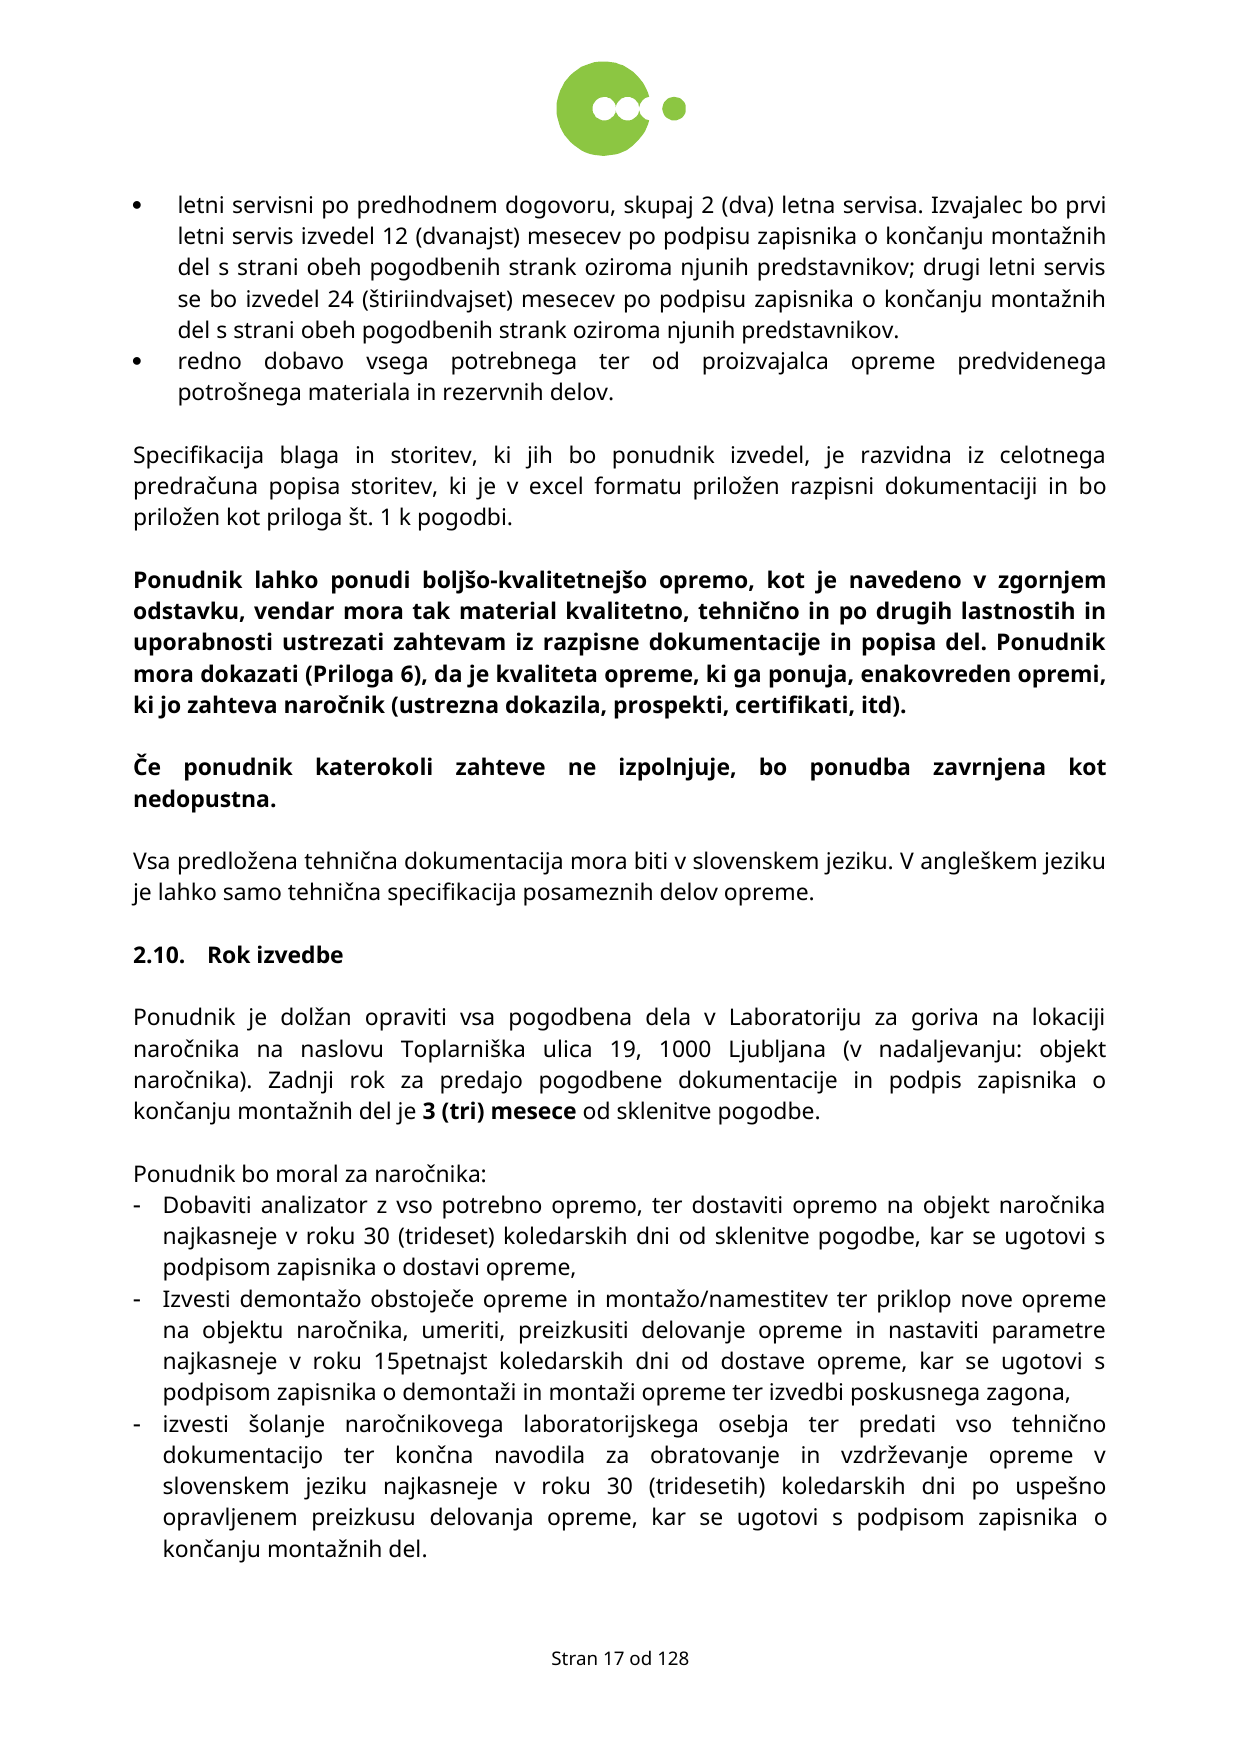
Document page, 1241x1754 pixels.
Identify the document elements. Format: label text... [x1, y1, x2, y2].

list Rok izvedbe [133, 939, 1107, 970]
text Če ponudnik katerokoli zahteve ne izpolnjuje, bo ponudba zavrnjena kot nedopustna. [133, 751, 1107, 814]
list Izvesti demontažo obstoječe opreme in montažo/namestitev ter priklop nove opreme na objektu naročnika, umeriti, preizkusiti delovanje opreme in nastaviti parametre najkasneje v roku 15petnajst koledarskih dni od dostave opreme, kar se ugotovi s podpisom zapisnika o demontaži in montaži opreme ter izvedbi poskusnega zagona, [133, 1283, 1107, 1408]
list izvesti šolanje naročnikovega laboratorijskega osebja ter predati vso tehnično dokumentacijo ter končna navodila za obratovanje in vzdrževanje opreme v slovenskem jeziku najkasneje v roku 30 (tridesetih) koledarskih dni po uspešno opravljenem preizkusu delovanja opreme, kar se ugotovi s podpisom zapisnika o končanju montažnih del. [133, 1408, 1107, 1564]
text Ponudnik bo moral za naročnika: [133, 1158, 1107, 1189]
list letni servisni po predhodnem dogovoru, skupaj 2 (dva) letna servisa. Izvajalec bo prvi letni servis izvedel 12 (dvanajst) mesecev po podpisu zapisnika o končanju montažnih del s strani obeh pogodbenih strank oziroma njunih predstavnikov; drugi letni servis se bo izvedel 24 (štiriindvajset) mesecev po podpisu zapisnika o končanju montažnih del s strani obeh pogodbenih strank oziroma njunih predstavnikov. [133, 189, 1107, 345]
list redno dobavo vsega potrebnega ter od proizvajalca opreme predvidenega potrošnega materiala in rezervnih delov. [133, 345, 1107, 408]
text Ponudnik lahko ponudi boljšo-kvalitetnejšo opremo, kot je navedeno v zgornjem odstavku, vendar mora tak material kvalitetno, tehnično in po drugih lastnostih in uporabnosti ustrezati zahtevam iz razpisne dokumentacije in popisa del. Ponudnik mora dokazati (Priloga 6), da je kvaliteta opreme, ki ga ponuja, enakovreden opremi, ki jo zahteva naročnik (ustrezna dokazila, prospekti, certifikati, itd). [133, 564, 1107, 720]
text Ponudnik je dolžan opraviti vsa pogodbena dela v Laboratoriju za goriva na lokaciji naročnika na naslovu Toplarniška ulica 19, 1000 Ljubljana (v nadaljevanju: objekt naročnika). Zadnji rok za predajo pogodbene dokumentacije in podpis zapisnika o končanju montažnih del je 3 (tri) mesece od sklenitve pogodbe. [133, 1001, 1107, 1126]
text Vsa predložena tehnična dokumentacija mora biti v slovenskem jeziku. V angleškem jeziku je lahko samo tehnična specifikacija posameznih delov opreme. [133, 845, 1107, 908]
list Dobaviti analizator z vso potrebno opremo, ter dostaviti opremo na objekt naročnika najkasneje v roku 30 (trideset) koledarskih dni od sklenitve pogodbe, kar se ugotovi s podpisom zapisnika o dostavi opreme, [133, 1189, 1107, 1283]
text Specifikacija blaga in storitev, ki jih bo ponudnik izvedel, je razvidna iz celotnega predračuna popisa storitev, ki je v excel formatu priložen razpisni dokumentaciji in bo priložen kot priloga št. 1 k pogodbi. [133, 439, 1107, 533]
